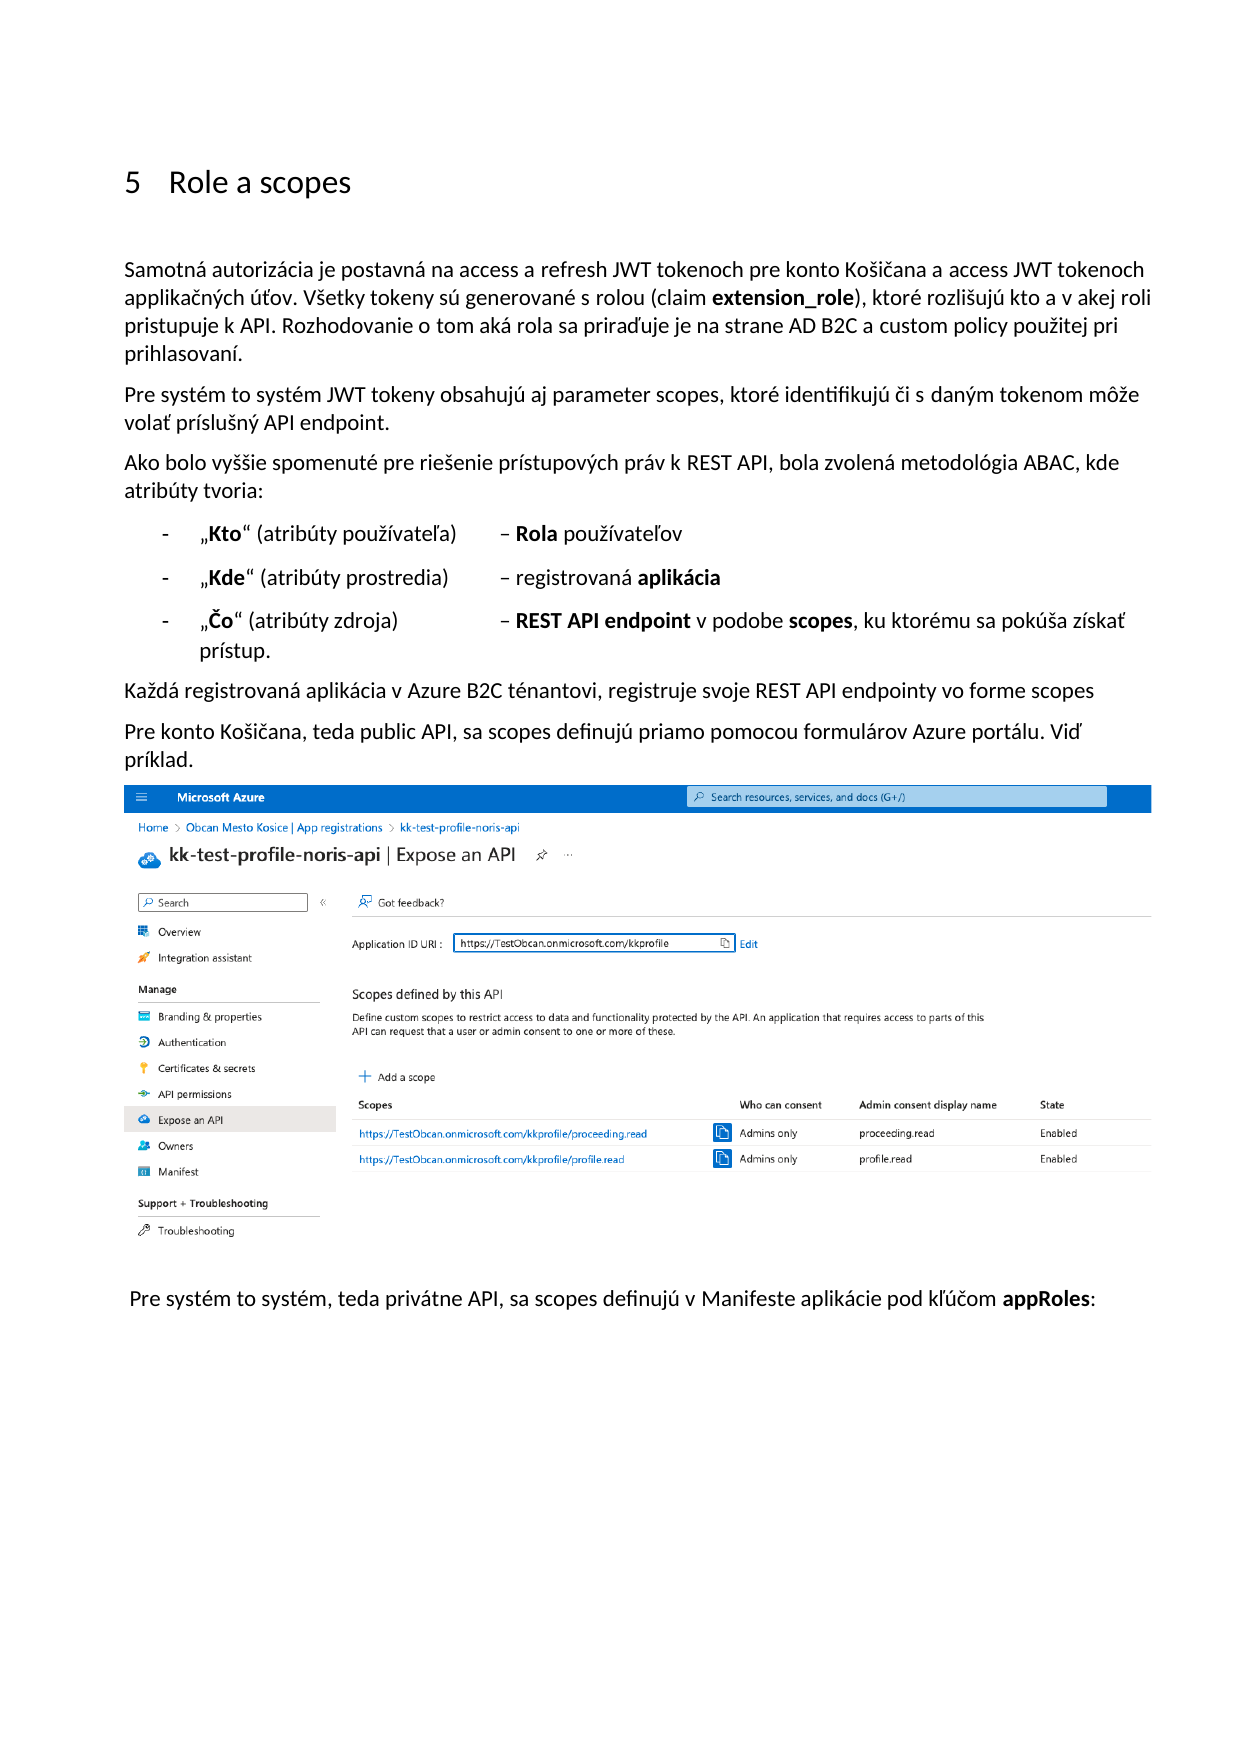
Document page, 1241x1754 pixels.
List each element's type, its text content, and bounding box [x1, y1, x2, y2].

text Pre systém to systém, teda privátne API, sa scopes definujú v Manifeste aplikácie pod kľúčom appRoles: [124, 1284, 1152, 1312]
list „Kde“ (atribúty prostredia) – registrovaná aplikácia [162, 561, 1152, 592]
subtitle Role a scopes [124, 162, 1152, 202]
text Každá registrovaná aplikácia v Azure B2C ténantovi, registruje svoje REST API endpointy vo forme scopes [124, 676, 1152, 704]
list „Kto“ (atribúty používateľa) – Rola používateľov [162, 517, 1152, 548]
text Pre konto Košičana, teda public API, sa scopes definujú priamo pomocou formulárov Azure portálu. Viď príklad. [124, 717, 1152, 773]
list „Čo“ (atribúty zdroja) – REST API endpoint v podobe scopes, ku ktorému sa pokúša získať prístup. [162, 604, 1152, 664]
text Pre systém to systém JWT tokeny obsahujú aj parameter scopes, ktoré identifikujú či s daným tokenom môže volať príslušný API endpoint. [124, 380, 1152, 436]
text Ako bolo vyššie spomenuté pre riešenie prístupových práv k REST API, bola zvolená metodológia ABAC, kde atribúty tvoria: [124, 448, 1152, 504]
text Samotná autorizácia je postavná na access a refresh JWT tokenoch pre konto Košičana a access JWT tokenoch applikačných úťov. Všetky tokeny sú generované s rolou (claim extension_role), ktoré rozlišujú kto a v akej roli pristupuje k API. Rozhodovanie o tom aká rola sa priraďuje je na strane AD B2C a custom policy použitej pri prihlasovaní. [124, 255, 1152, 367]
picture [124, 785, 1152, 1272]
